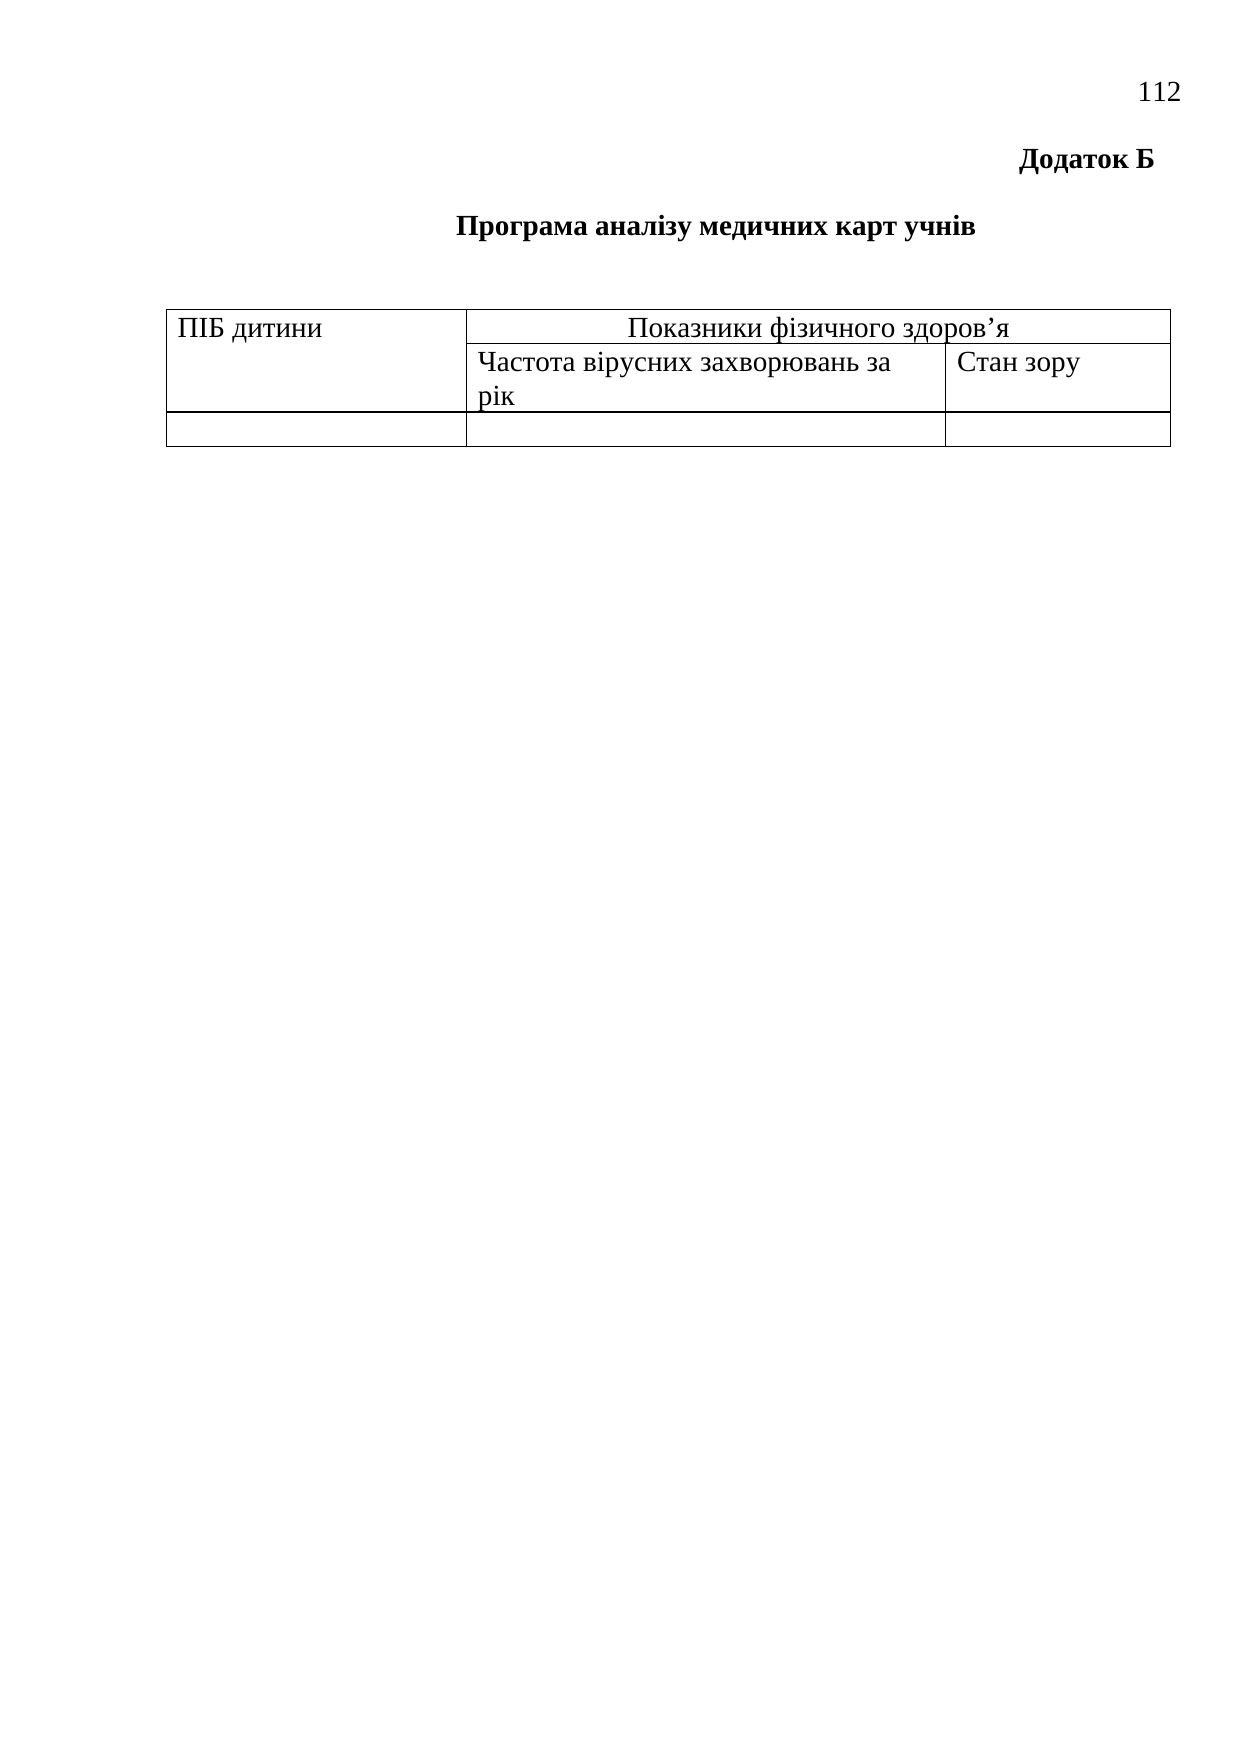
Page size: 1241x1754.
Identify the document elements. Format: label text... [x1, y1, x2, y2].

table_cell [167, 413, 466, 446]
table_header ПІБ дитини [167, 310, 466, 411]
text Програма аналізу медичних карт учнів [177, 208, 1181, 242]
table_cell [467, 413, 945, 446]
table_cell [946, 413, 1170, 446]
table_header Показники фізичного здоров’я [467, 310, 1170, 343]
table_cell Стан зору [946, 344, 1170, 411]
table_cell Частота вірусних захворювань за рік [467, 344, 945, 411]
text Додаток Б [989, 141, 1181, 174]
